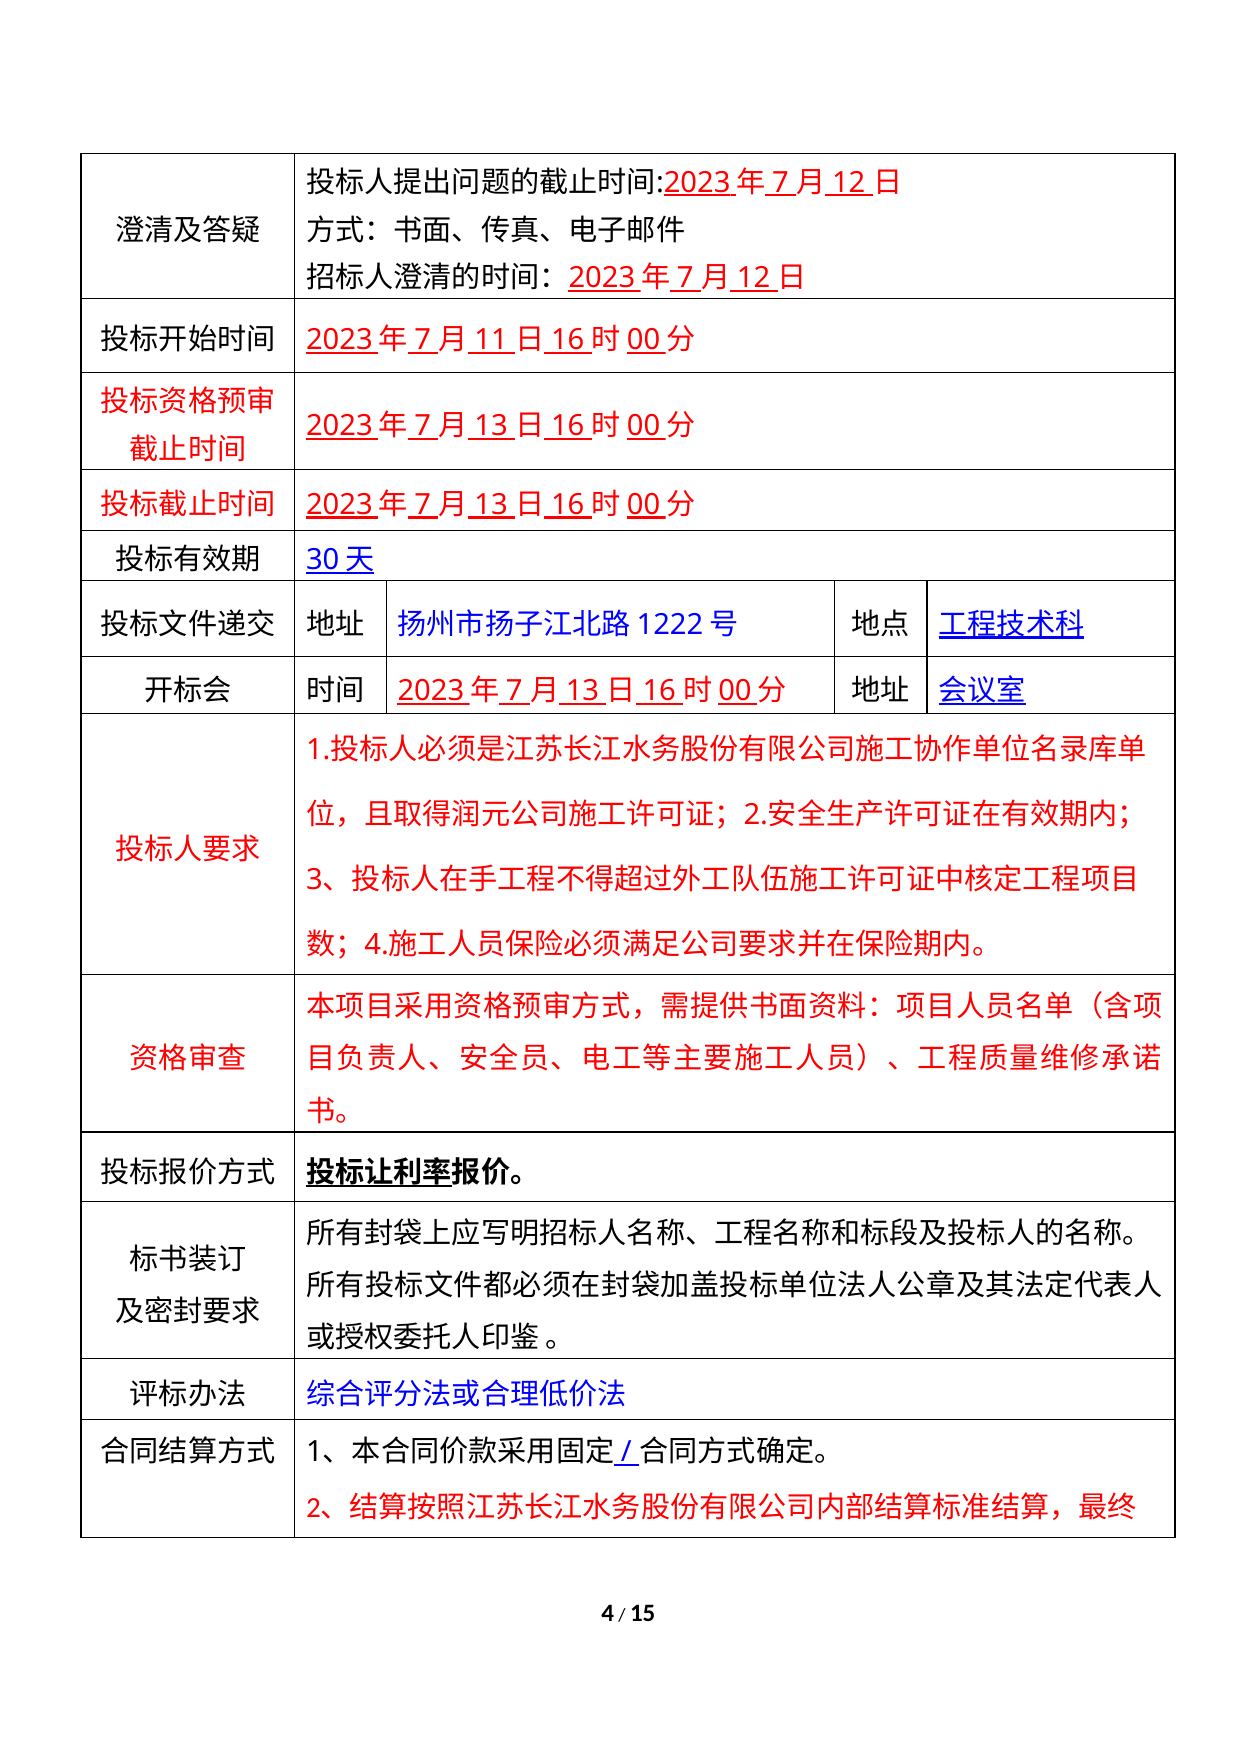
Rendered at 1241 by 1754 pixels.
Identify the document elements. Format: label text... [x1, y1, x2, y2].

table_cell 所有封袋上应写明招标人名称、工程名称和标段及投标人的名称。 所有投标文件都必须在封袋加盖投标单位法人公章及其法定代表人或授权委托人印鉴 。 [295, 1202, 1174, 1358]
table_cell 综合评分法或合理低价法 [295, 1359, 1174, 1419]
table_cell 合同结算方式 [82, 1420, 294, 1537]
table_cell 投标开始时间 [82, 299, 294, 372]
table_cell 工程技术科 [928, 581, 1174, 656]
table_cell 30天 [295, 531, 1174, 580]
table_cell 2023年 7 月 13 日 16 时00分 [387, 657, 834, 713]
table_cell 投标有效期 [82, 531, 294, 580]
table_cell 地址 [295, 581, 386, 656]
table_cell 投标报价方式 [82, 1133, 294, 1201]
table_cell 投标文件递交 [82, 581, 294, 656]
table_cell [295, 1420, 1174, 1537]
table_cell 评标办法 [82, 1359, 294, 1419]
table_cell 会议室 [928, 657, 1174, 713]
table_cell 资格审查 [82, 975, 294, 1131]
table_cell 1.投标人必须是江苏长江水务股份有限公司施工协作单位名录库单位，且取得润元公司施工许可证；2.安全生产许可证在有效期内；3、投标人在手工程不得超过外工队伍施工许可证中核定工程项目数；4.施工人员保险必须满足公司要求并在保险期内。 [295, 714, 1174, 974]
table_cell 地址 [835, 657, 926, 713]
table_cell 投标资格预审截止时间 [82, 373, 294, 469]
table_cell 投标人要求 [82, 714, 294, 974]
table_cell 2023年 7 月 13 日 16 时00分 [295, 470, 1174, 529]
table_cell 投标截止时间 [82, 470, 294, 529]
table_cell 扬州市扬子江北路1222号 [387, 581, 834, 656]
table_cell 投标人提出问题的截止时间:2023年 7 月 12 日 方式：书面、传真、电子邮件 招标人澄清的时间：2023年 7 月 12 日 [295, 154, 1174, 297]
table_cell 时间 [295, 657, 386, 713]
table_cell 2023年 7 月 13 日 16 时00分 [295, 373, 1174, 469]
table_cell 投标让利率报价。 [295, 1133, 1174, 1201]
table_cell 地点 [835, 581, 926, 656]
table_cell 澄清及答疑 [82, 154, 294, 297]
table_cell 2023年 7 月 11 日 16 时00分 [295, 299, 1174, 372]
table_cell 本项目采用资格预审方式，需提供书面资料：项目人员名单（含项目负责人、安全员、电工等主要施工人员）、工程质量维修承诺书。 [295, 975, 1174, 1131]
table_cell 标书装订 及密封要求 [82, 1202, 294, 1358]
table_cell 开标会 [82, 657, 294, 713]
